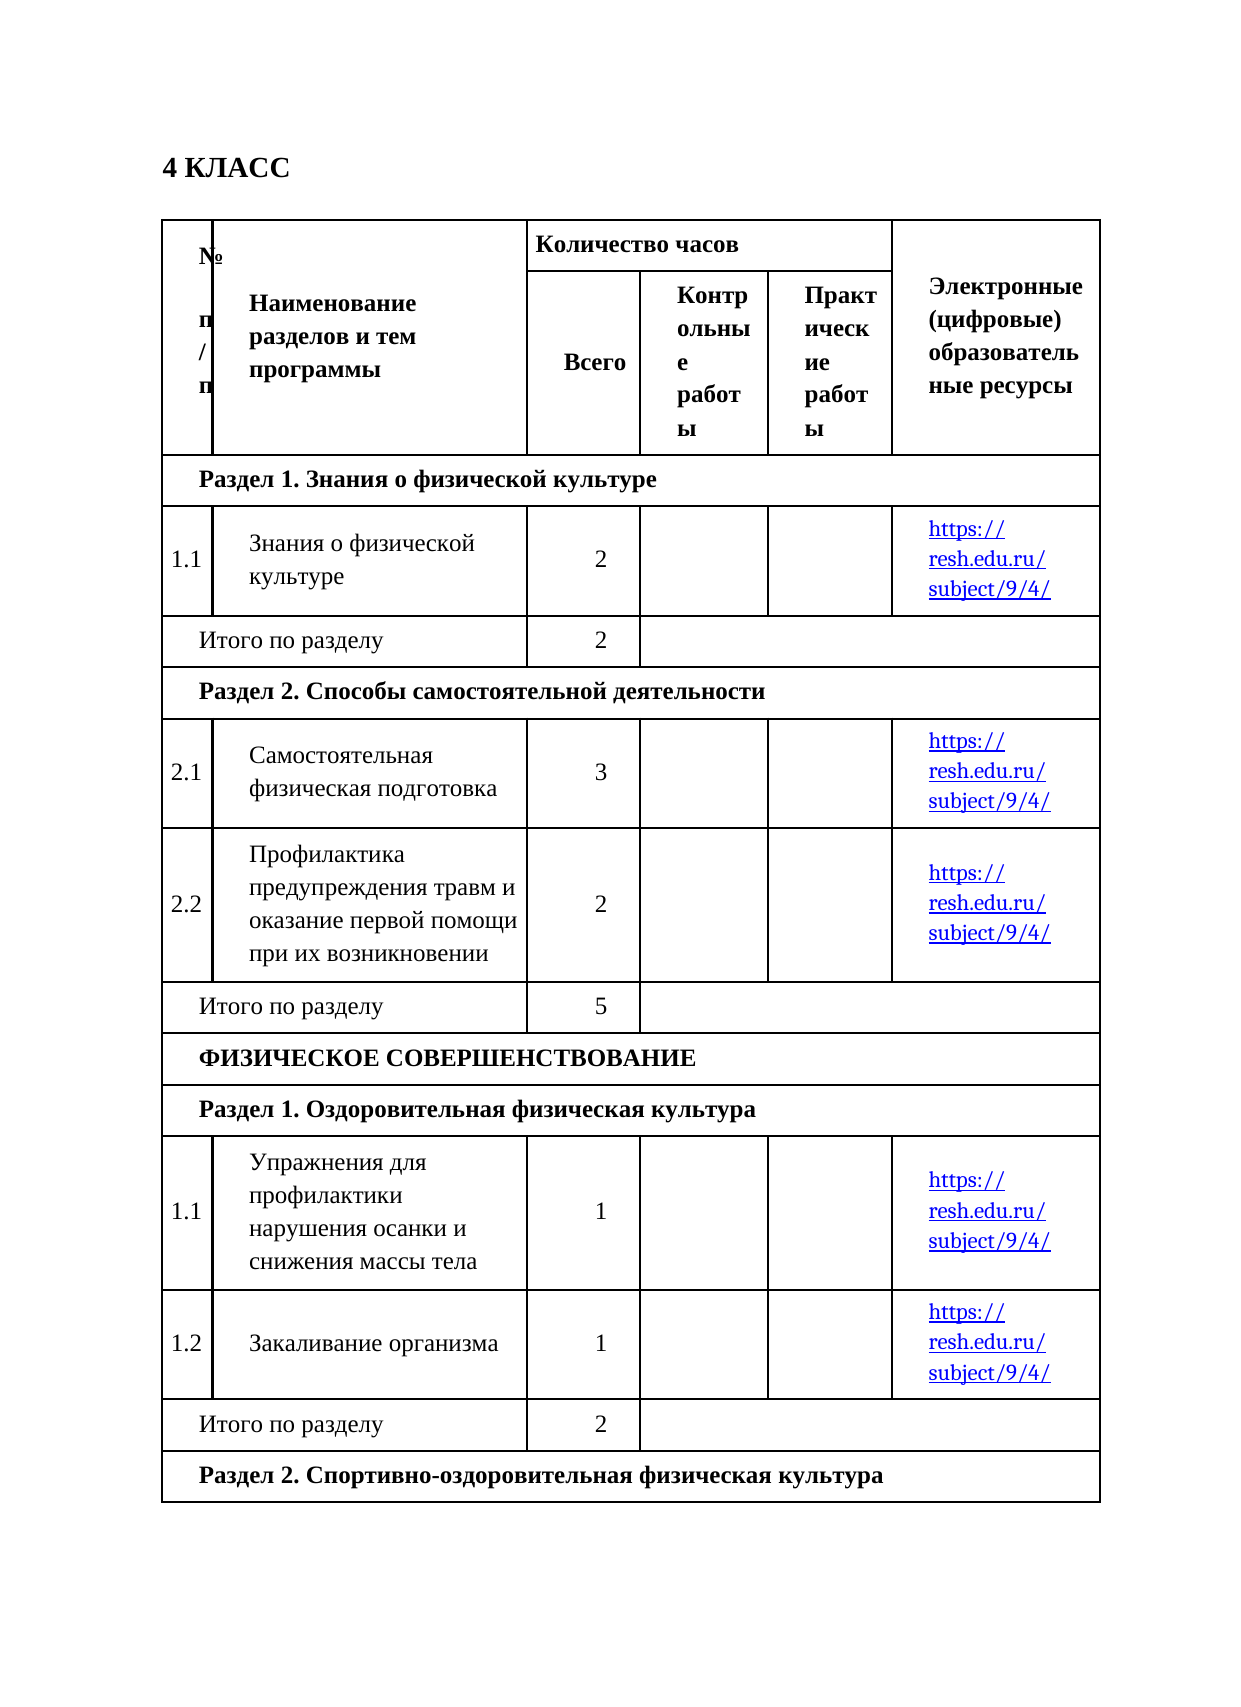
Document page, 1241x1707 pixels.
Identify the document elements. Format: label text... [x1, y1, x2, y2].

table_cell [641, 983, 1099, 1032]
table_cell 1 [528, 1137, 639, 1288]
table_cell 2.2 [163, 829, 211, 981]
table_cell 2 [528, 829, 639, 981]
table_cell 2 [528, 617, 639, 666]
table_cell Контрольные работы [641, 272, 767, 453]
table_cell [769, 720, 891, 827]
table_cell [769, 1137, 891, 1288]
table_cell Знания о физической культуре [214, 507, 526, 615]
table_cell Раздел 2. Спортивно-оздоровительная физическая культура [163, 1452, 1099, 1501]
table_cell [641, 507, 767, 615]
table_cell Практические работы [769, 272, 891, 453]
table_cell 2 [528, 507, 639, 615]
text 4 КЛАСС [162, 150, 1090, 183]
table_cell [641, 1137, 767, 1288]
table_cell 1.1 [163, 1137, 211, 1288]
table_cell Раздел 1. Знания о физической культуре [163, 456, 1099, 505]
table_cell [769, 1291, 891, 1398]
table_cell 2 [528, 1400, 639, 1450]
table_cell Итого по разделу [163, 983, 526, 1032]
table_cell Итого по разделу [163, 617, 526, 666]
table_cell Раздел 1. Оздоровительная физическая культура [163, 1086, 1099, 1135]
table_cell [769, 507, 891, 615]
table_cell 2.1 [163, 720, 211, 827]
table_header Наименование разделов и тем программы [214, 221, 526, 453]
table_cell Итого по разделу [163, 1400, 526, 1450]
table_cell 1.2 [163, 1291, 211, 1398]
table_cell ФИЗИЧЕСКОЕ СОВЕРШЕНСТВОВАНИЕ [163, 1034, 1099, 1083]
table_cell 5 [528, 983, 639, 1032]
table_cell 1 [528, 1291, 639, 1398]
table_cell [641, 1400, 1099, 1450]
table_cell https://resh.edu.ru/subject/9/4/ [893, 1291, 1099, 1398]
table_cell https://resh.edu.ru/subject/9/4/ [893, 720, 1099, 827]
table_header Количество часов [528, 221, 891, 270]
table_header Электронные (цифровые) образовательные ресурсы [893, 221, 1099, 453]
table_cell 1.1 [163, 507, 211, 615]
table_cell https://resh.edu.ru/subject/9/4/ [893, 1137, 1099, 1288]
table_cell [769, 829, 891, 981]
table_cell [641, 1291, 767, 1398]
table_cell https://resh.edu.ru/subject/9/4/ [893, 507, 1099, 615]
table_cell Всего [528, 272, 639, 453]
table_cell [641, 617, 1099, 666]
table_cell [641, 829, 767, 981]
table_header № п/п [163, 221, 211, 453]
table_cell Упражнения для профилактики нарушения осанки и снижения массы тела [214, 1137, 526, 1288]
table_cell Самостоятельная физическая подготовка [214, 720, 526, 827]
table_cell Закаливание организма [214, 1291, 526, 1398]
table_cell Профилактика предупреждения травм и оказание первой помощи при их возникновении [214, 829, 526, 981]
table_cell Раздел 2. Способы самостоятельной деятельности [163, 668, 1099, 717]
table_cell 3 [528, 720, 639, 827]
table_cell [641, 720, 767, 827]
table_cell https://resh.edu.ru/subject/9/4/ [893, 829, 1099, 981]
